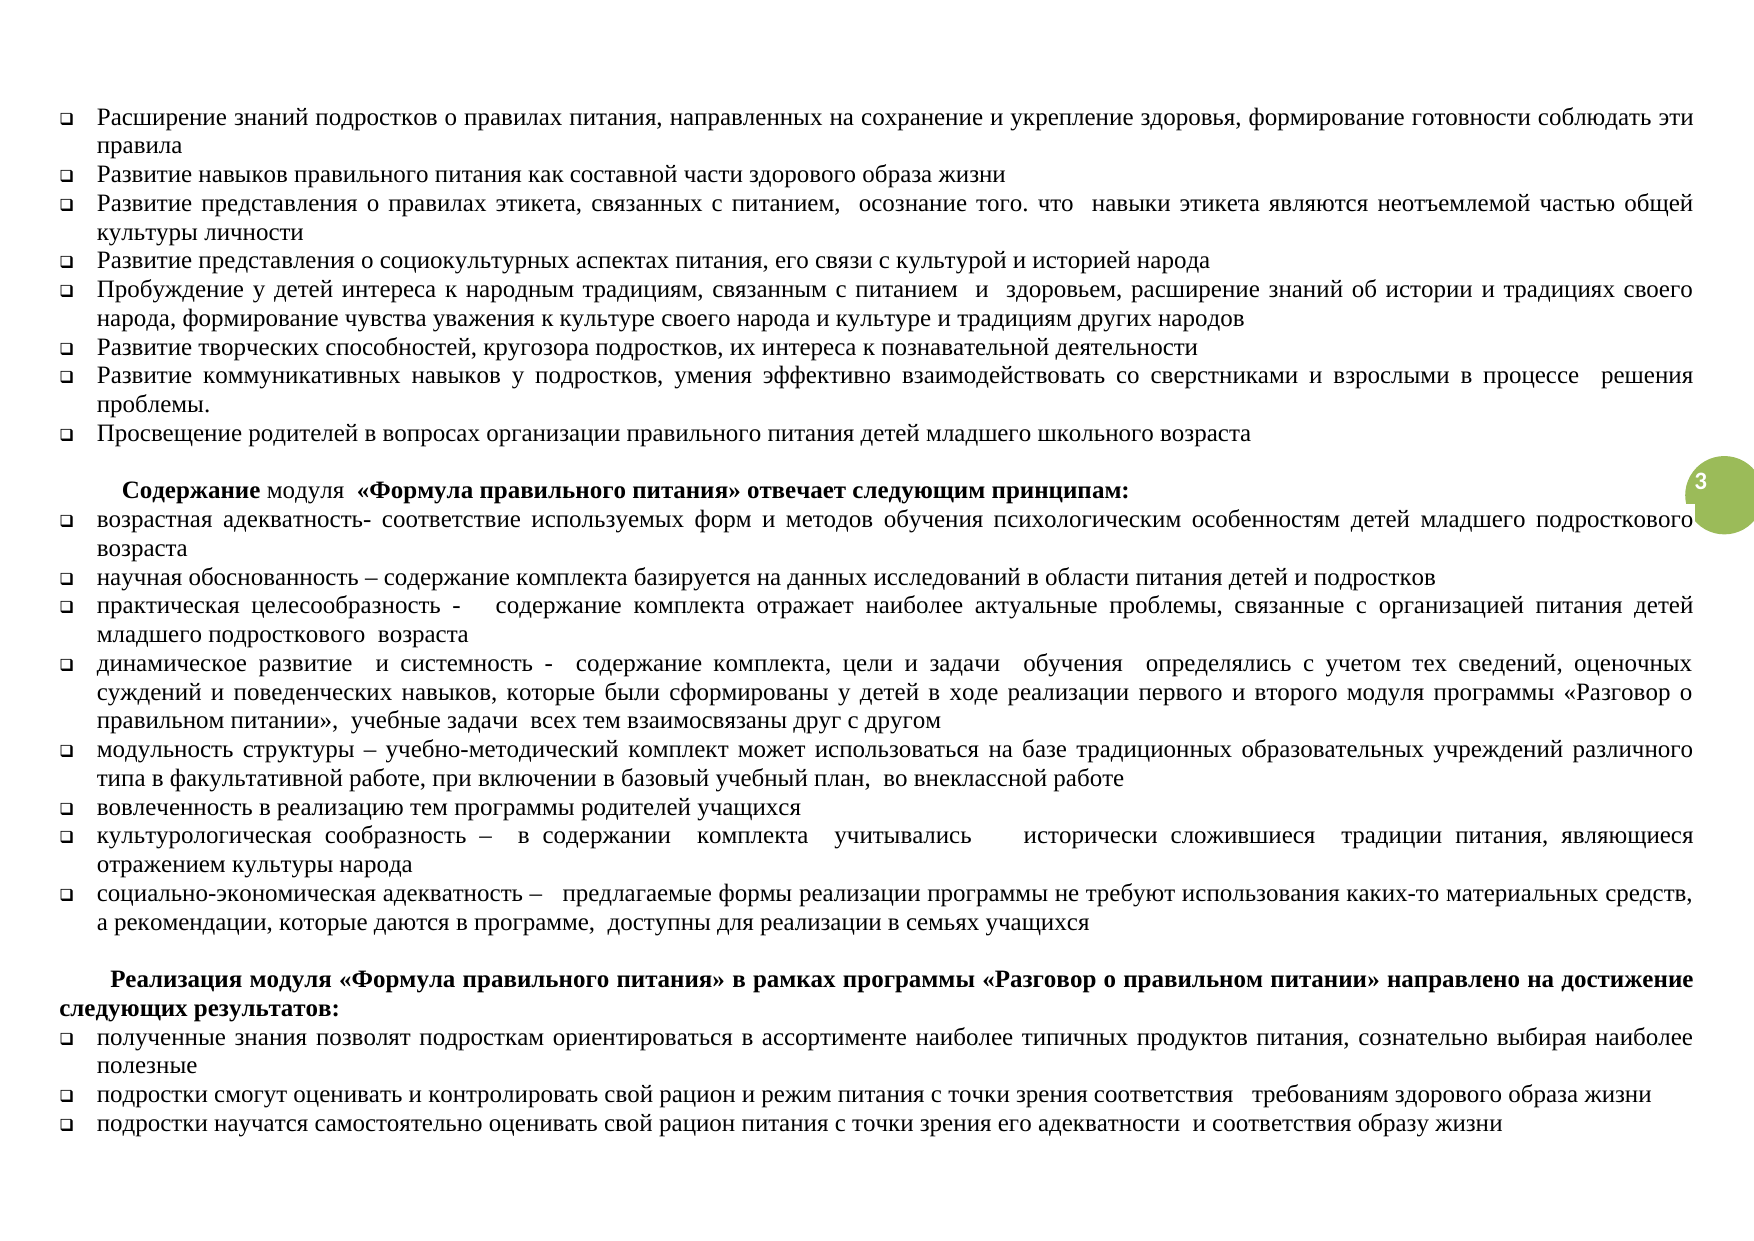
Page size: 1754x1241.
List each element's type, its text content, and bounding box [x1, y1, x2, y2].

list возрастная адекватность- соответствие используемых форм и методов обучения психологическим особенностям детей младшего подросткового возраста [59, 504, 1695, 562]
list модульность структуры – учебно-методический комплект может использоваться на базе традиционных образовательных учреждений различного типа в факультативной работе, при включении в базовый учебный план, во внеклассной работе [59, 734, 1695, 792]
list полученные знания позволят подросткам ориентироваться в ассортименте наиболее типичных продуктов питания, сознательно выбирая наиболее полезные [59, 1022, 1695, 1079]
list научная обоснованность – содержание комплекта базируется на данных исследований в области питания детей и подростков [59, 562, 1695, 591]
list динамическое развитие и системность - содержание комплекта, цели и задачи обучения определялись с учетом тех сведений, оценочных суждений и поведенческих навыков, которые были сформированы у детей в ходе реализации первого и второго модуля программы «Разговор о правильном питании», учебные задачи всех тем взаимосвязаны друг с другом [59, 648, 1695, 734]
list практическая целесообразность - содержание комплекта отражает наиболее актуальные проблемы, связанные с организацией питания детей младшего подросткового возраста [59, 591, 1695, 648]
list Развитие творческих способностей, кругозора подростков, их интереса к познавательной деятельности [59, 332, 1695, 361]
list вовлеченность в реализацию тем программы родителей учащихся [59, 792, 1695, 821]
list Развитие представления о правилах этикета, связанных с питанием, осознание того. что навыки этикета являются неотъемлемой частью общей культуры личности [59, 188, 1695, 246]
list Развитие представления о социокультурных аспектах питания, его связи с культурой и историей народа [59, 246, 1695, 274]
list Развитие коммуникативных навыков у подростков, умения эффективно взаимодействовать со сверстниками и взрослыми в процессе решения проблемы. [59, 361, 1695, 418]
text Содержание модуля «Формула правильного питания» отвечает следующим принципам: [59, 476, 1695, 504]
list социально-экономическая адекватность – предлагаемые формы реализации программы не требуют использования каких-то материальных средств, а рекомендации, которые даются в программе, доступны для реализации в семьях учащихся [59, 878, 1695, 936]
list Просвещение родителей в вопросах организации правильного питания детей младшего школьного возраста [59, 418, 1695, 447]
list Расширение знаний подростков о правилах питания, направленных на сохранение и укрепление здоровья, формирование готовности соблюдать эти правила [59, 102, 1695, 159]
list культурологическая сообразность – в содержании комплекта учитывались исторически сложившиеся традиции питания, являющиеся отражением культуры народа [59, 821, 1695, 878]
list Пробуждение у детей интереса к народным традициям, связанным с питанием и здоровьем, расширение знаний об истории и традициях своего народа, формирование чувства уважения к культуре своего народа и культуре и традициям других народов [59, 274, 1695, 332]
list Развитие навыков правильного питания как составной части здорового образа жизни [59, 159, 1695, 188]
list подростки научатся самостоятельно оценивать свой рацион питания с точки зрения его адекватности и соответствия образу жизни [59, 1108, 1695, 1137]
text Реализация модуля «Формула правильного питания» в рамках программы «Разговор о правильном питании» направлено на достижение следующих результатов: [59, 964, 1695, 1022]
list подростки смогут оценивать и контролировать свой рацион и режим питания с точки зрения соответствия требованиям здорового образа жизни [59, 1079, 1695, 1108]
